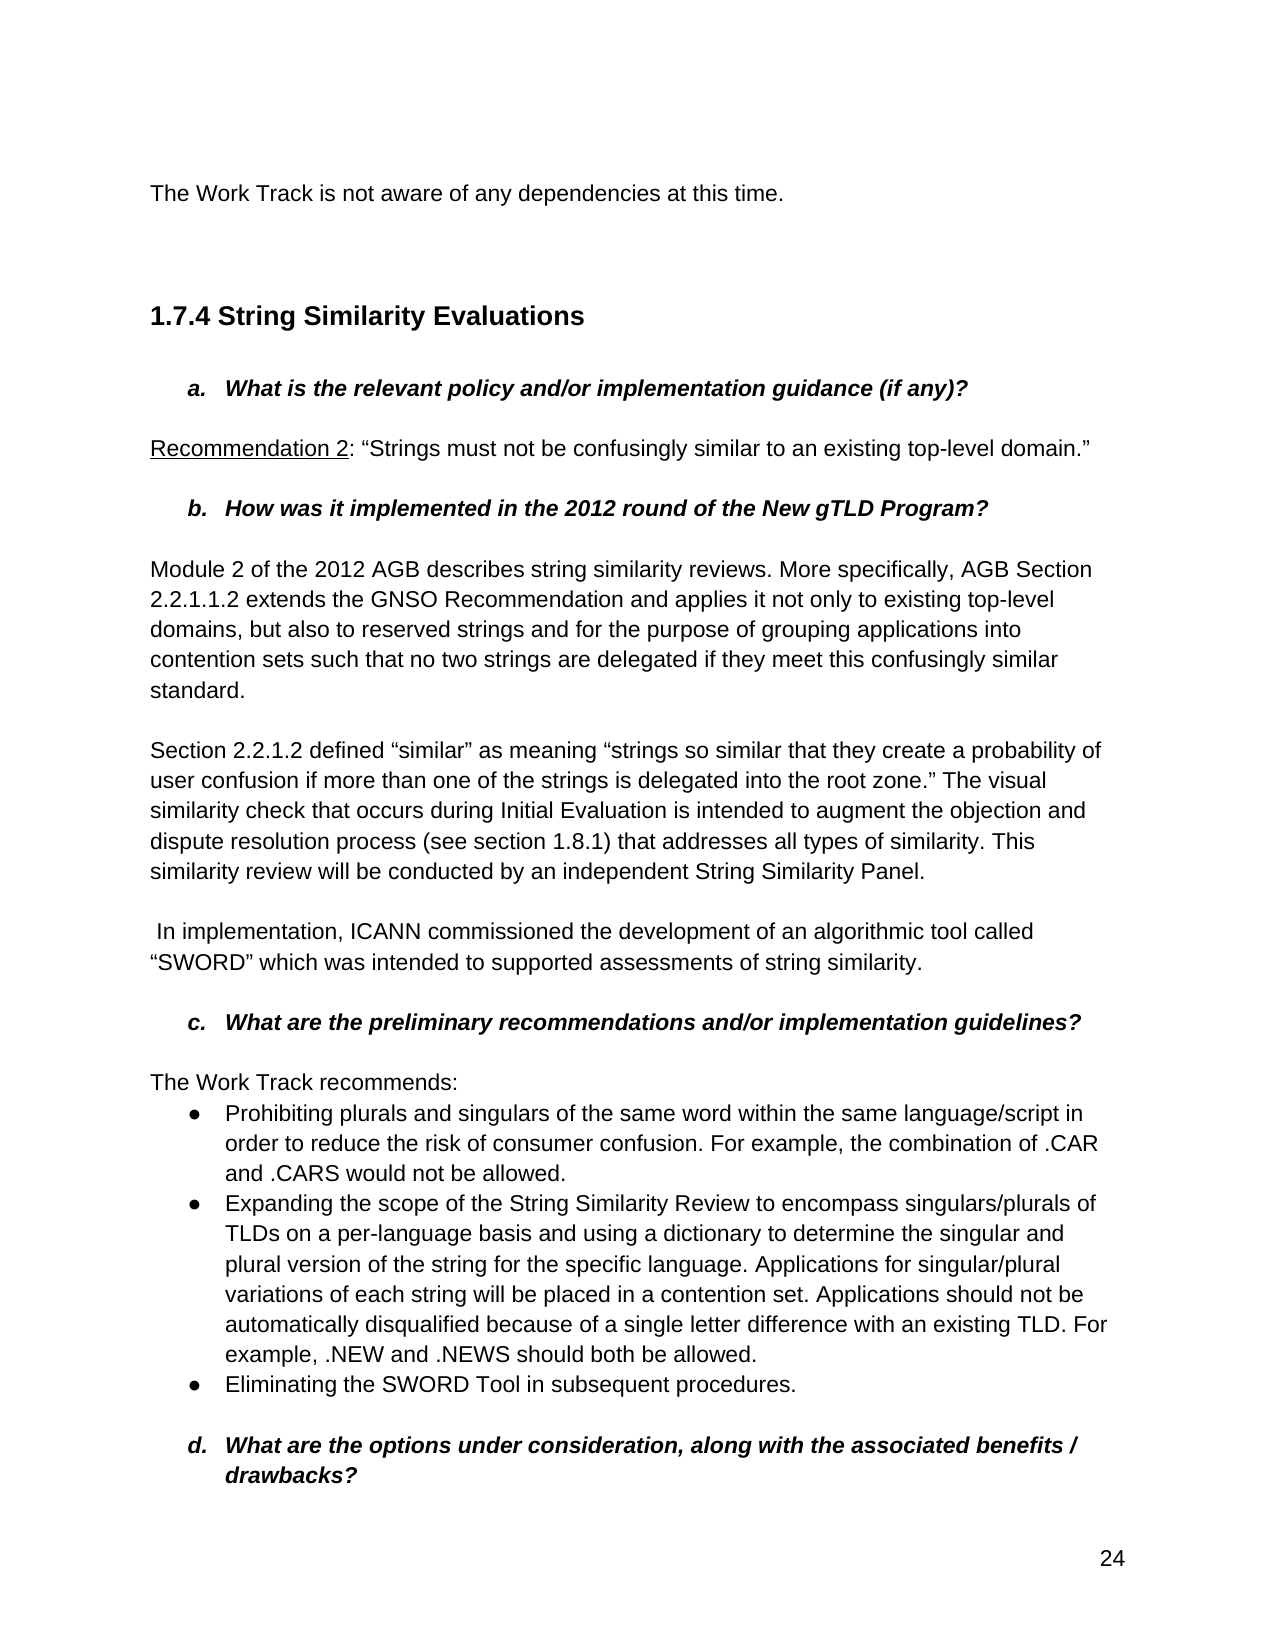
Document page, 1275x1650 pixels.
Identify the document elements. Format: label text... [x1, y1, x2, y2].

list Expanding the scope of the String Similarity Review to encompass singulars/plurals of TLDs on a per-language basis and using a dictionary to determine the singular and plural version of the string for the specific language. Applications for singular/plural variations of each string will be placed in a contention set. Applications should not be automatically disqualified because of a single letter difference with an existing TLD. For example, .NEW and .NEWS should both be allowed. [187, 1190, 1125, 1367]
text The Work Track recommends: [150, 1069, 1125, 1096]
subtitle 1.7.4 String Similarity Evaluations [150, 300, 1125, 331]
text Module 2 of the 2012 AGB describes string similarity reviews. More specifically, AGB Section 2.2.1.1.2 extends the GNSO Recommendation and applies it not only to existing top-level domains, but also to reserved strings and for the purpose of grouping applications into contention sets such that no two strings are delegated if they meet this confusingly similar standard. [150, 556, 1125, 703]
list What are the preliminary recommendations and/or implementation guidelines? [187, 1009, 1125, 1035]
text In implementation, ICANN commissioned the development of an algorithmic tool called “SWORD” which was intended to supported assessments of string similarity. [150, 918, 1125, 975]
list Eliminating the SWORD Tool in subsequent procedures. [187, 1371, 1125, 1398]
text Recommendation 2: “Strings must not be confusingly similar to an existing top-level domain.” [150, 435, 1125, 461]
text The Work Track is not aware of any dependencies at this time. [150, 180, 1125, 207]
list What are the options under consideration, along with the associated benefits / drawbacks? [187, 1432, 1125, 1488]
text Section 2.2.1.2 defined “similar” as meaning “strings so similar that they create a probability of user confusion if more than one of the strings is delegated into the root zone.” The visual similarity check that occurs during Initial Evaluation is intended to augment the objection and dispute resolution process (see section 1.8.1) that addresses all types of similarity. This similarity review will be conducted by an independent String Similarity Panel. [150, 737, 1125, 884]
list How was it implemented in the 2012 round of the New gTLD Program? [187, 495, 1125, 522]
list What is the relevant policy and/or implementation guidance (if any)? [187, 374, 1125, 401]
list Prohibiting plurals and singulars of the same word within the same language/script in order to reduce the risk of consumer confusion. For example, the combination of .CAR and .CARS would not be allowed. [187, 1099, 1125, 1186]
